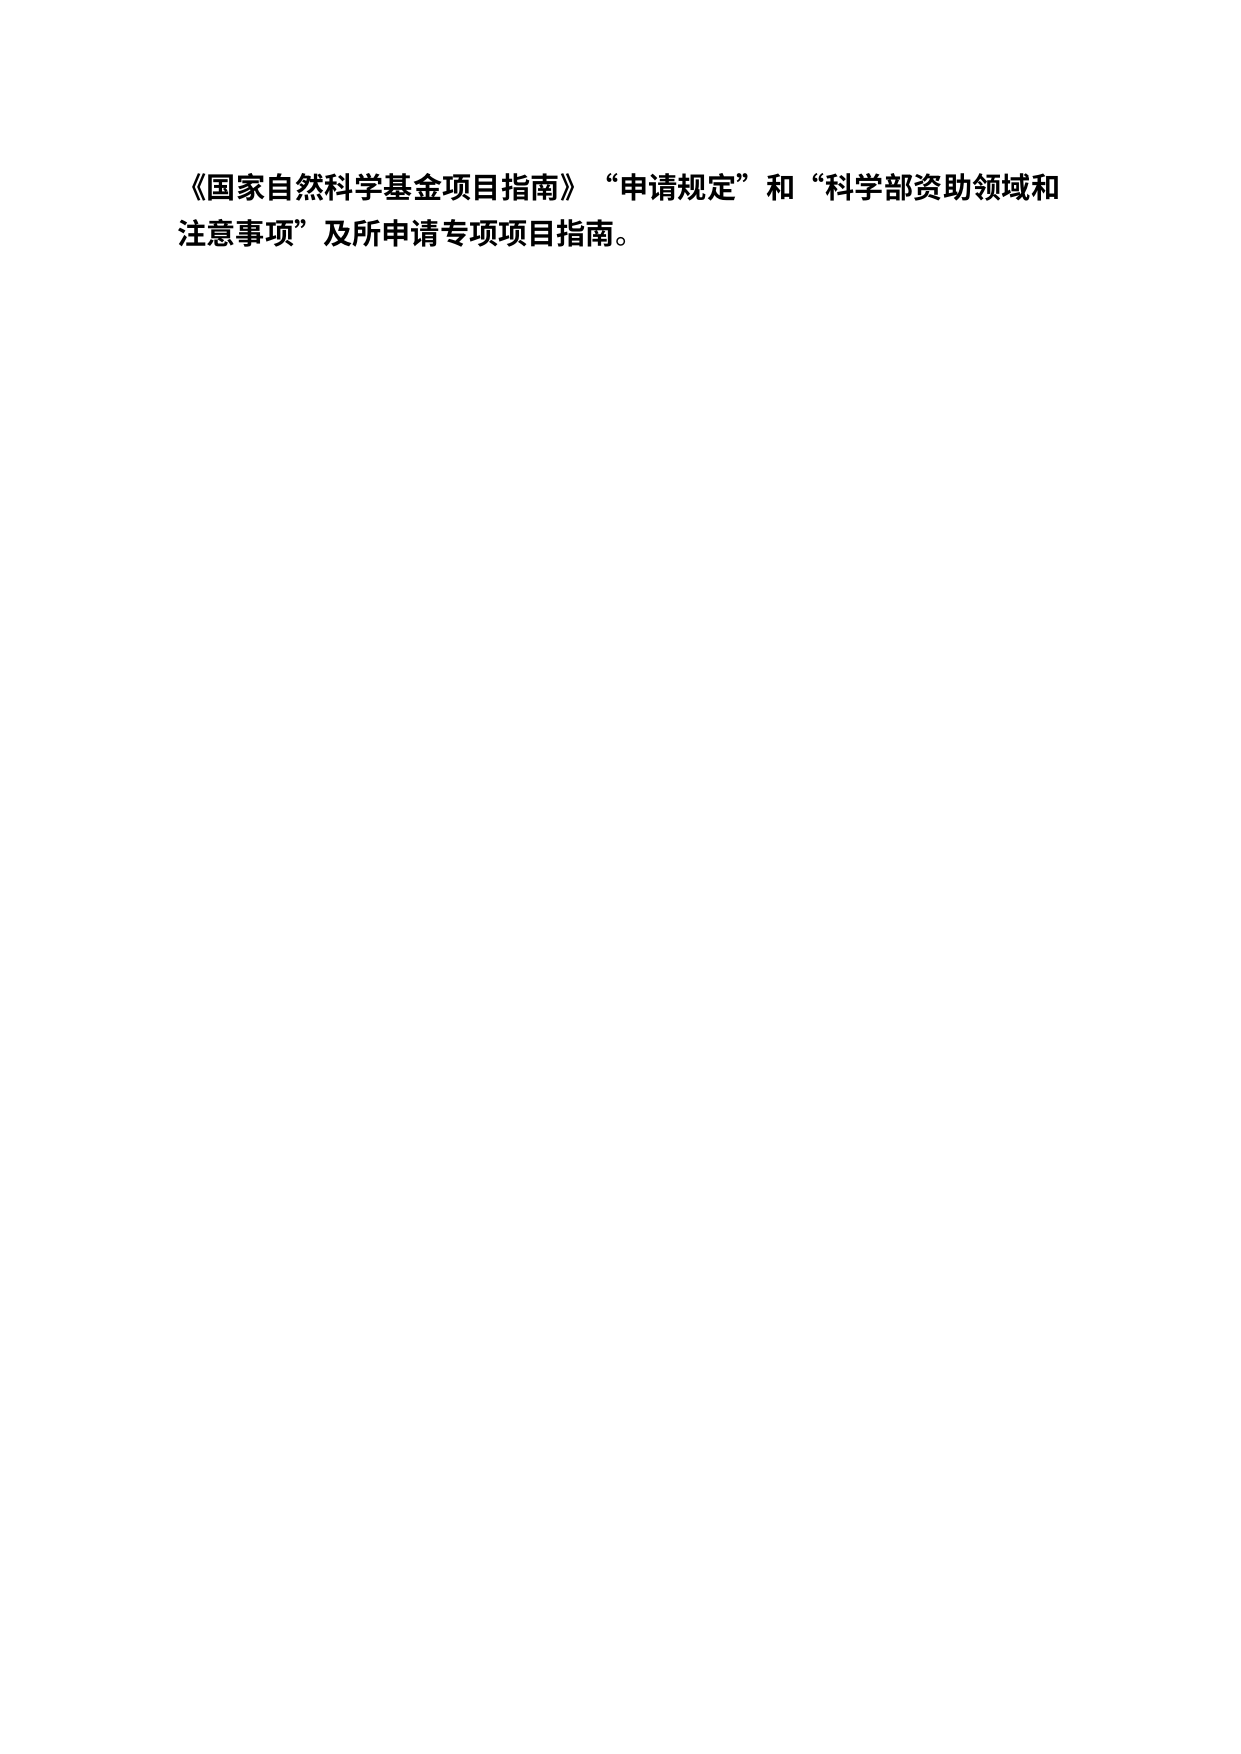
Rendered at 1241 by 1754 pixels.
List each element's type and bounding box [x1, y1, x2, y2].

text [177, 162, 1063, 254]
